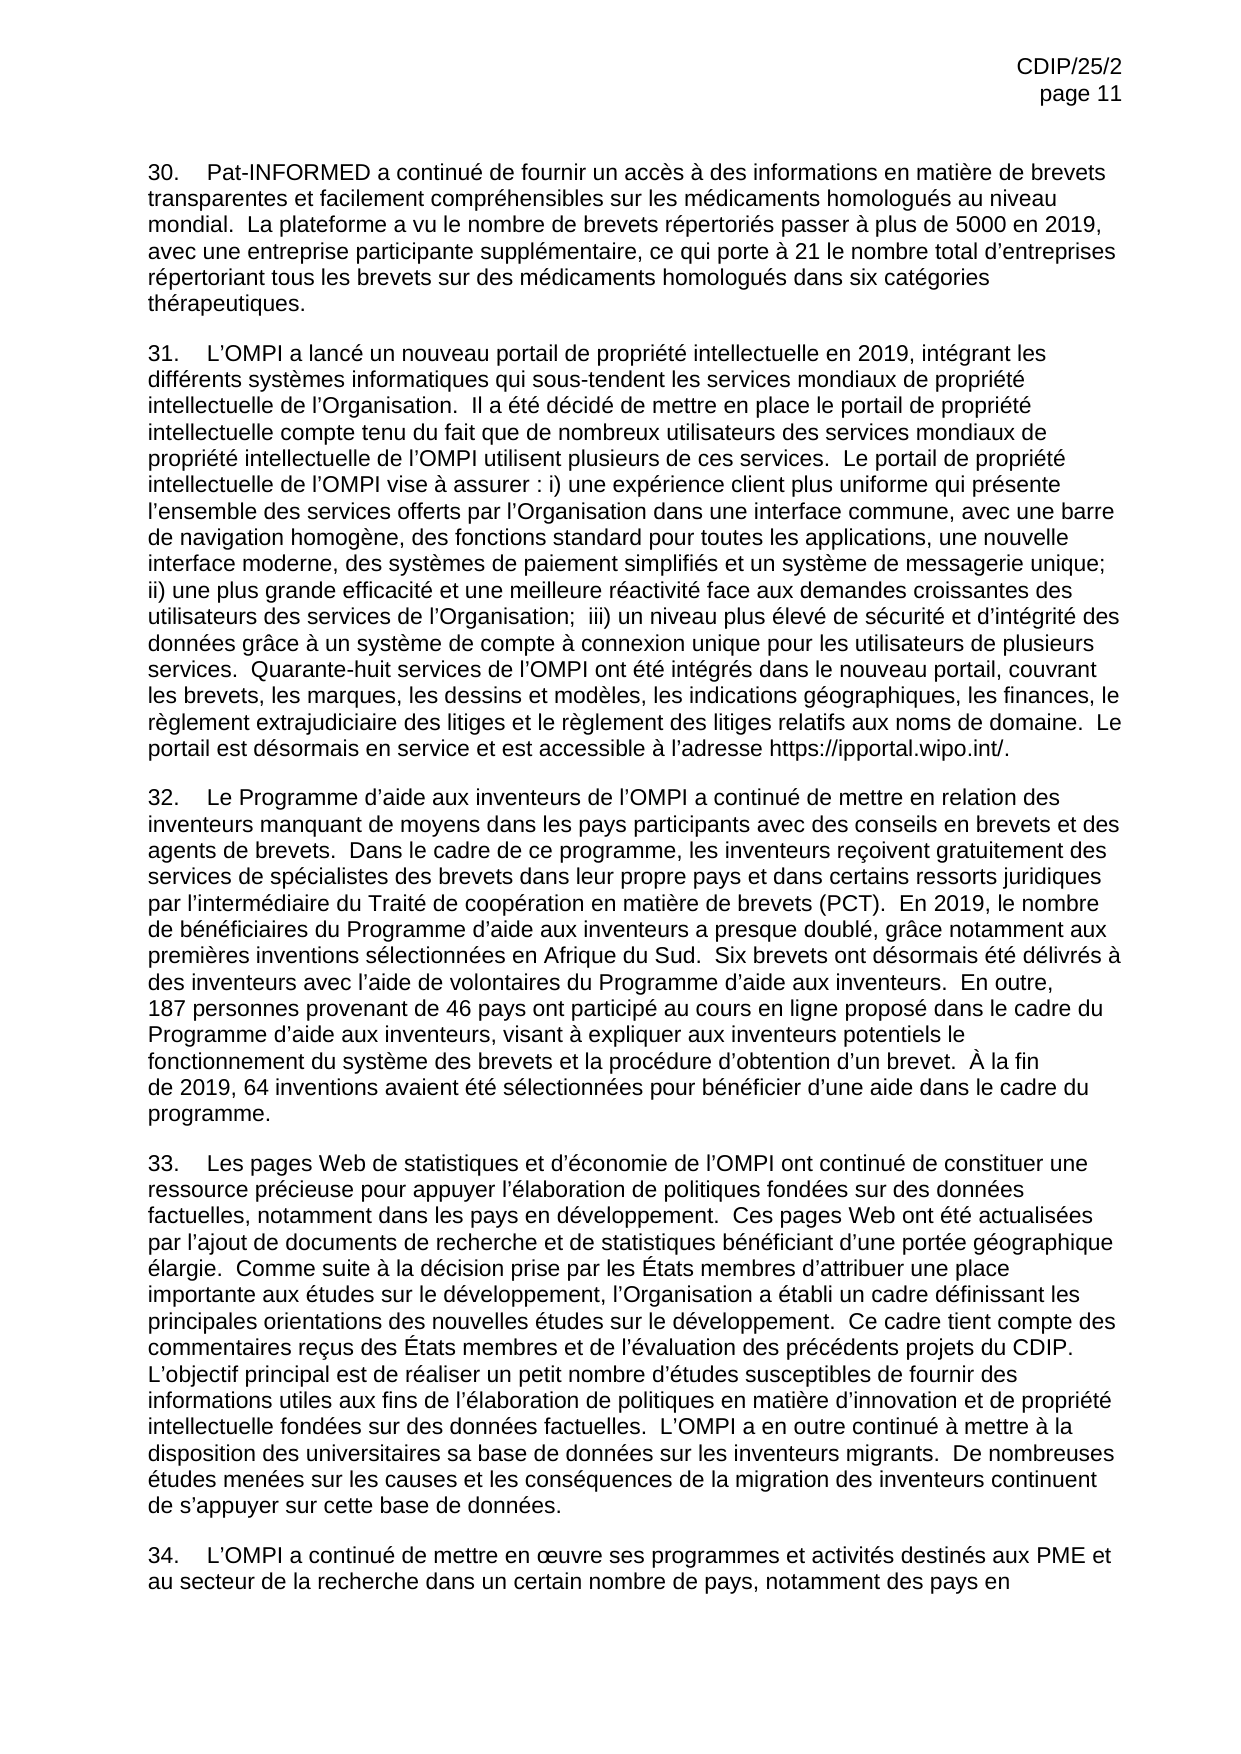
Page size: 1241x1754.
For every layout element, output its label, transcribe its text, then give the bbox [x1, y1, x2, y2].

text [148, 1542, 1122, 1594]
text L’OMPI a lancé un nouveau portail de propriété intellectuelle en 2019, intégrant les différents systèmes informatiques qui sous-tendent les services mondiaux de propriété intellectuelle de l’Organisation. Il a été décidé de mettre en place le portail de propriété intellectuelle compte tenu du fait que de nombreux utilisateurs des services mondiaux de propriété intellectuelle de l’OMPI utilisent plusieurs de ces services. Le portail de propriété intellectuelle de l’OMPI vise à assurer : i) une expérience client plus uniforme qui présente l’ensemble des services offerts par l’Organisation dans une interface commune, avec une barre de navigation homogène, des fonctions standard pour toutes les applications, une nouvelle interface moderne, des systèmes de paiement simplifiés et un système de messagerie unique; ii) une plus grande efficacité et une meilleure réactivité face aux demandes croissantes des utilisateurs des services de l’Organisation; iii) un niveau plus élevé de sécurité et d’intégrité des données grâce à un système de compte à connexion unique pour les utilisateurs de plusieurs services. Quarante-huit services de l’OMPI ont été intégrés dans le nouveau portail, couvrant les brevets, les marques, les dessins et modèles, les indications géographiques, les finances, le règlement extrajudiciaire des litiges et le règlement des litiges relatifs aux noms de domaine. Le portail est désormais en service et est accessible à l’adresse https://ipportal.wipo.int/. [148, 339, 1122, 761]
text Le Programme d’aide aux inventeurs de l’OMPI a continué de mettre en relation des inventeurs manquant de moyens dans les pays participants avec des conseils en brevets et des agents de brevets. Dans le cadre de ce programme, les inventeurs reçoivent gratuitement des services de spécialistes des brevets dans leur propre pays et dans certains ressorts juridiques par l’intermédiaire du Traité de coopération en matière de brevets (PCT). En 2019, le nombre de bénéficiaires du Programme d’aide aux inventeurs a presque doublé, grâce notamment aux premières inventions sélectionnées en Afrique du Sud. Six brevets ont désormais été délivrés à des inventeurs avec l’aide de volontaires du Programme d’aide aux inventeurs. En outre, 187 personnes provenant de 46 pays ont participé au cours en ligne proposé dans le cadre du Programme d’aide aux inventeurs, visant à expliquer aux inventeurs potentiels le fonctionnement du système des brevets et la procédure d’obtention d’un brevet. À la fin de 2019, 64 inventions avaient été sélectionnées pour bénéficier d’une aide dans le cadre du programme. [148, 784, 1122, 1127]
text Pat-INFORMED a continué de fournir un accès à des informations en matière de brevets transparentes et facilement compréhensibles sur les médicaments homologués au niveau mondial. La plateforme a vu le nombre de brevets répertoriés passer à plus de 5000 en 2019, avec une entreprise participante supplémentaire, ce qui porte à 21 le nombre total d’entreprises répertoriant tous les brevets sur des médicaments homologués dans six catégories thérapeutiques. [148, 158, 1122, 317]
text Les pages Web de statistiques et d’économie de l’OMPI ont continué de constituer une ressource précieuse pour appuyer l’élaboration de politiques fondées sur des données factuelles, notamment dans les pays en développement. Ces pages Web ont été actualisées par l’ajout de documents de recherche et de statistiques bénéficiant d’une portée géographique élargie. Comme suite à la décision prise par les États membres d’attribuer une place importante aux études sur le développement, l’Organisation a établi un cadre définissant les principales orientations des nouvelles études sur le développement. Ce cadre tient compte des commentaires reçus des États membres et de l’évaluation des précédents projets du CDIP. L’objectif principal est de réaliser un petit nombre d’études susceptibles de fournir des informations utiles aux fins de l’élaboration de politiques en matière d’innovation et de propriété intellectuelle fondées sur des données factuelles. L’OMPI a en outre continué à mettre à la disposition des universitaires sa base de données sur les inventeurs migrants. De nombreuses études menées sur les causes et les conséquences de la migration des inventeurs continuent de s’appuyer sur cette base de données. [148, 1150, 1122, 1519]
